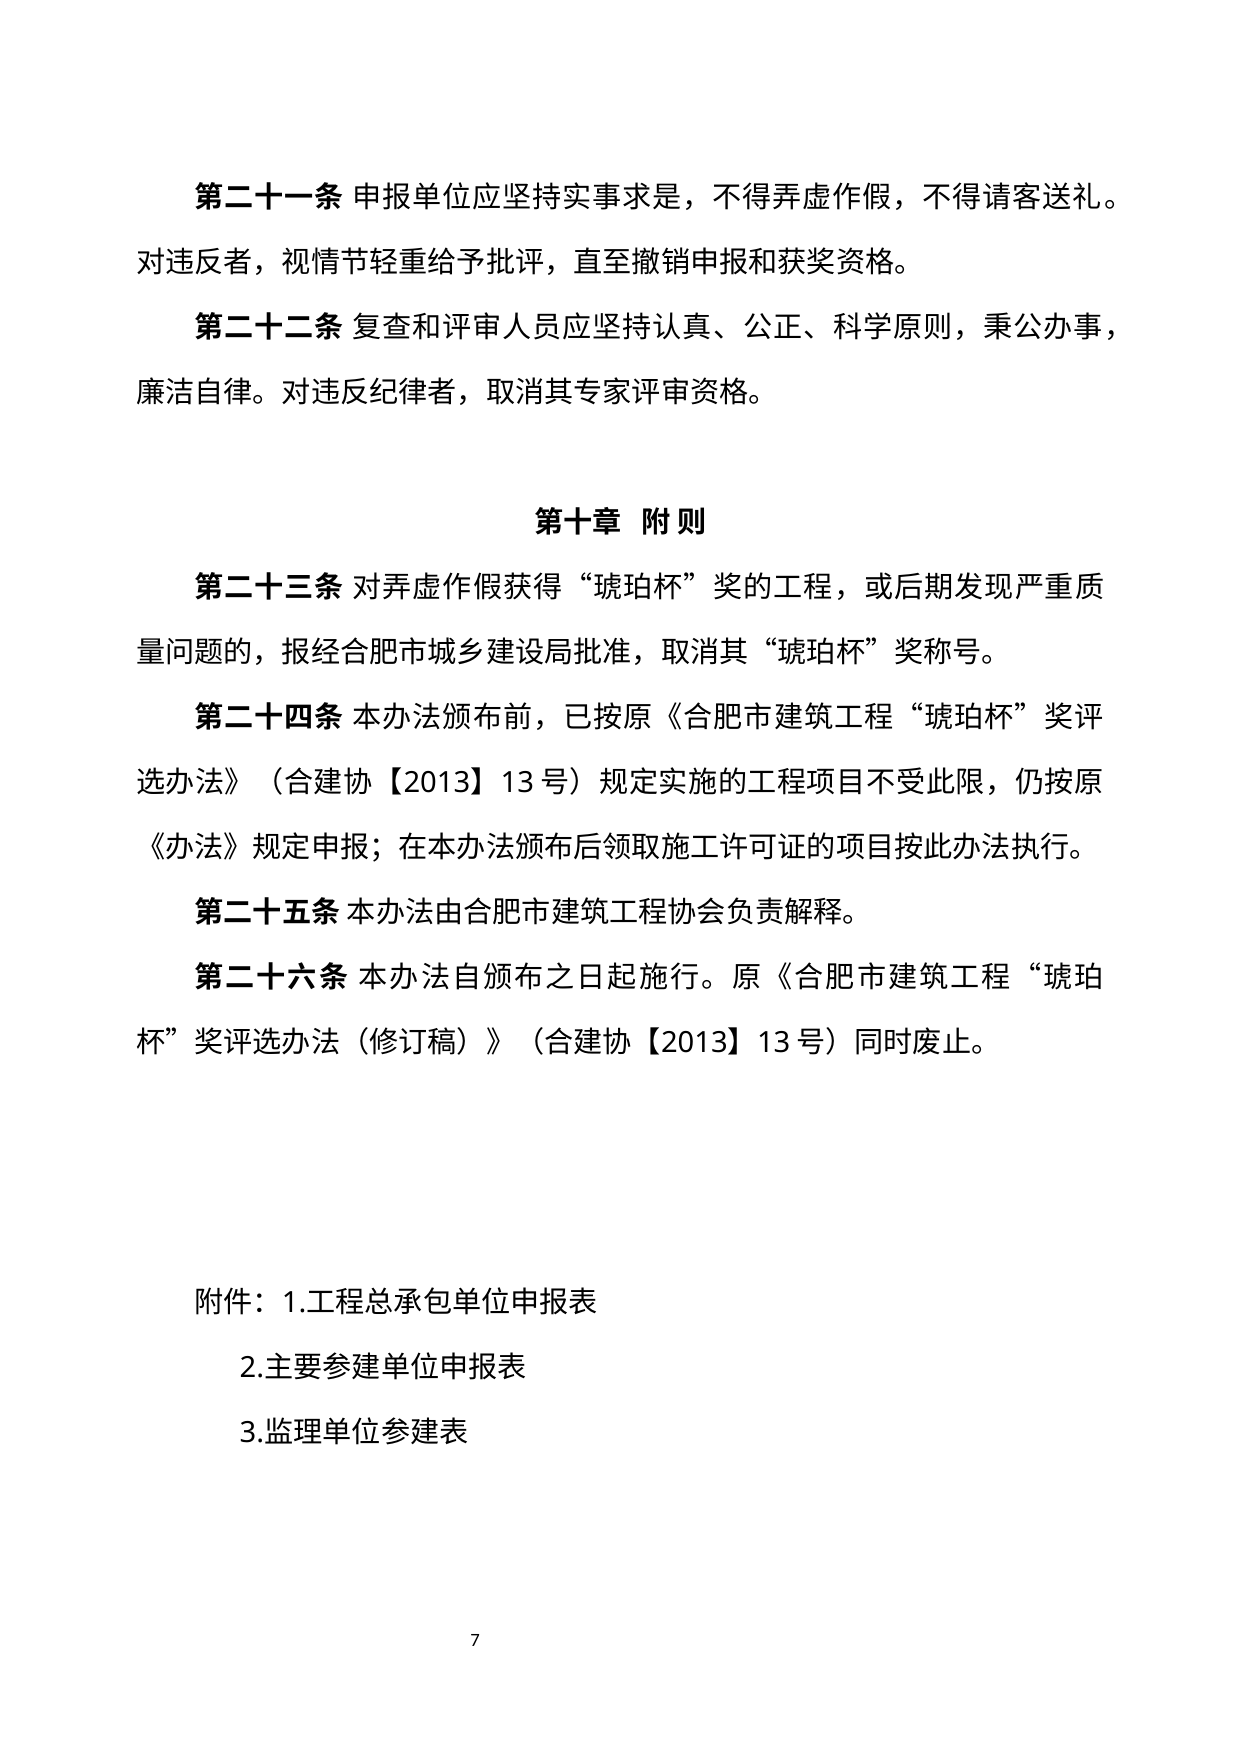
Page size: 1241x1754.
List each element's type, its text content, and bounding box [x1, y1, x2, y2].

text 第二十四条 本办法颁布前，已按原《合肥市建筑工程“琥珀杯”奖评选办法》（合建协【2013】13号）规定实施的工程项目不受此限，仍按原《办法》规定申报；在本办法颁布后领取施工许可证的项目按此办法执行。 [136, 682, 1104, 877]
text 第二十六条 本办法自颁布之日起施行。原《合肥市建筑工程“琥珀杯”奖评选办法（修订稿）》（合建协【2013】13号）同时废止。 [136, 942, 1104, 1072]
text 第二十二条 复查和评审人员应坚持认真、公正、科学原则，秉公办事，廉洁自律。对违反纪律者，取消其专家评审资格。 [136, 292, 1104, 422]
text 第二十五条 本办法由合肥市建筑工程协会负责解释。 [136, 877, 1104, 942]
text 第二十三条 对弄虚作假获得“琥珀杯”奖的工程，或后期发现严重质量问题的，报经合肥市城乡建设局批准，取消其“琥珀杯”奖称号。 [136, 552, 1104, 682]
text 3.监理单位参建表 [136, 1397, 1104, 1462]
text 2.主要参建单位申报表 [136, 1332, 1104, 1397]
text 第十章 附 则 [136, 487, 1104, 552]
text 附件：1.工程总承包单位申报表 [136, 1267, 1104, 1332]
text 第二十一条 申报单位应坚持实事求是，不得弄虚作假，不得请客送礼。对违反者，视情节轻重给予批评，直至撤销申报和获奖资格。 [136, 162, 1104, 292]
